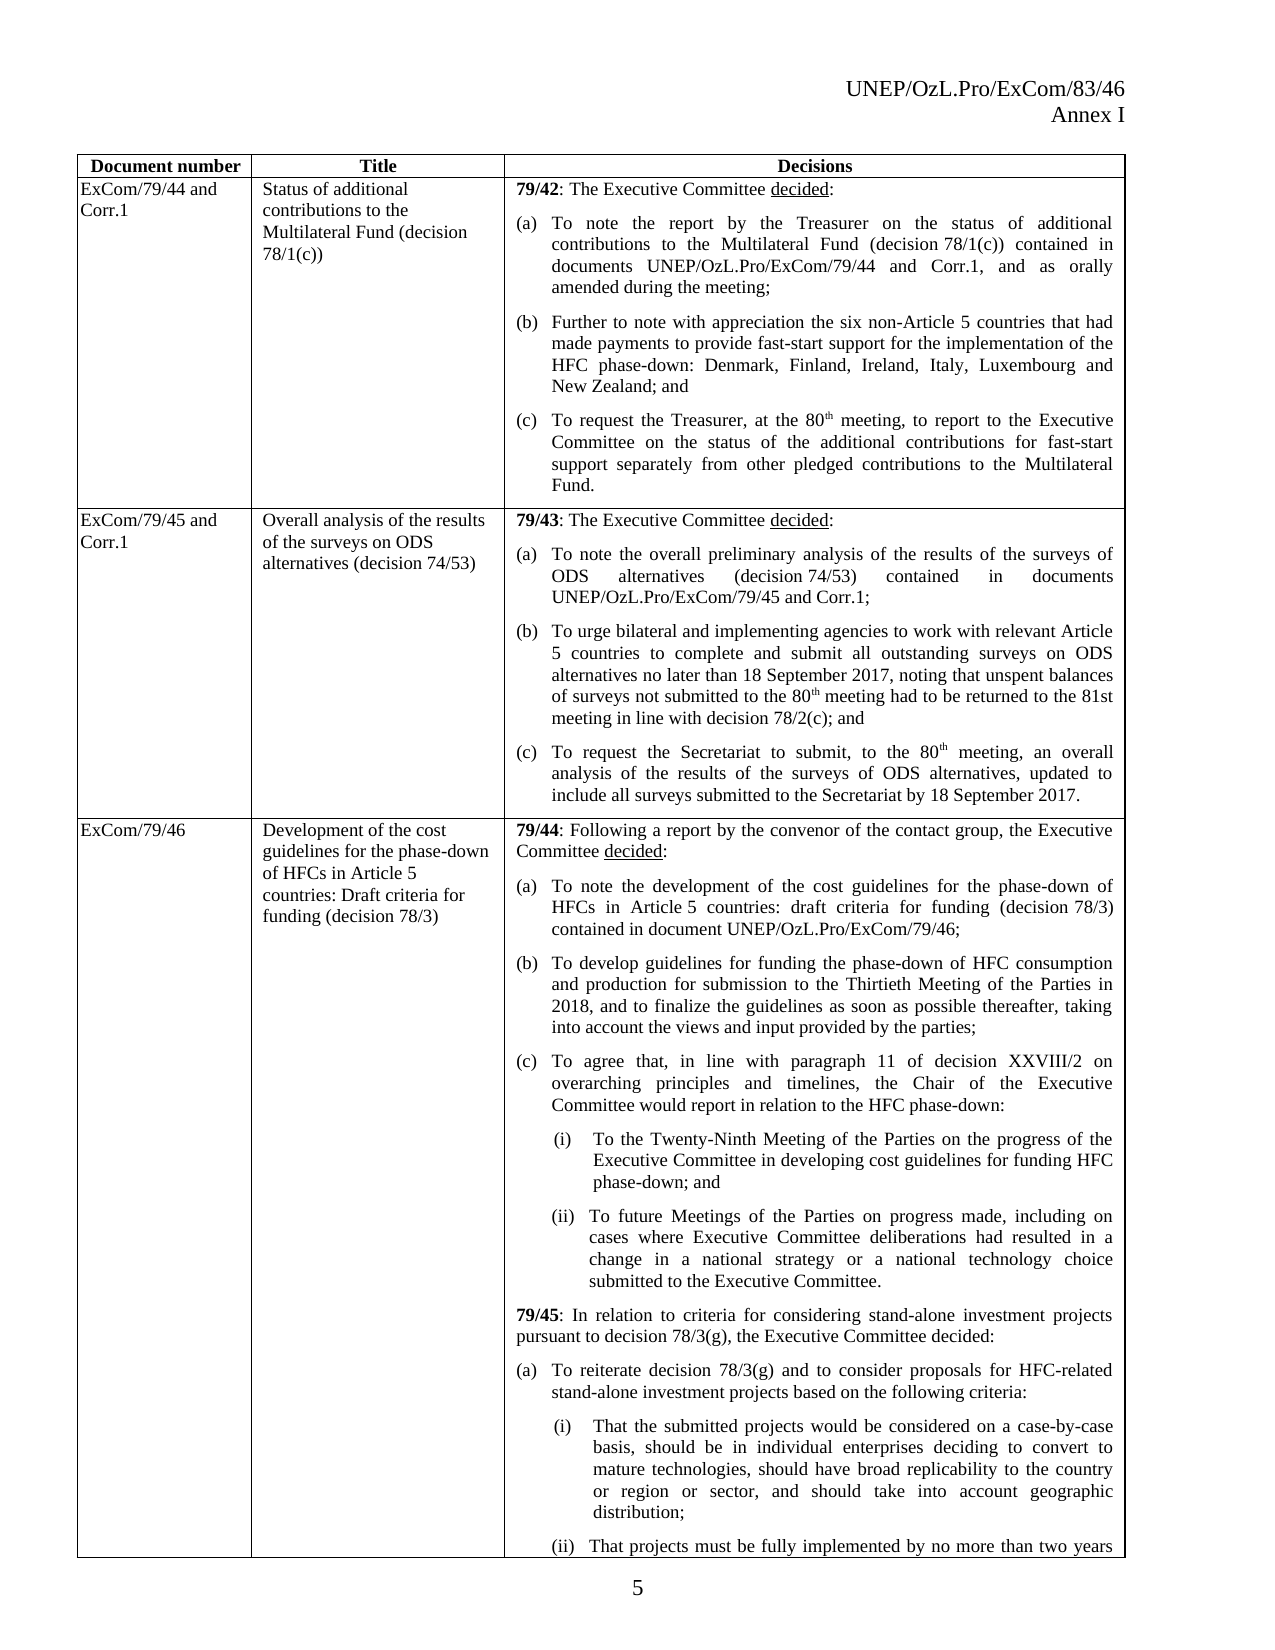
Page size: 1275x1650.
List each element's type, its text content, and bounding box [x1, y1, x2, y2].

table_cell Overall analysis of the results of the surveys on ODS alternatives (decision 74/53) [252, 509, 504, 818]
table_cell 79/42: The Executive Committee decided: To note the report by the Treasurer on the status of additional contributions to the Multilateral Fund (decision 78/1(c)) contained in documents UNEP/OzL.Pro/ExCom/79/44 and Corr.1, and as orally amended during the meeting; Further to note with appreciation the six non-Article 5 countries that had made payments to provide fast-start support for the implementation of the HFC phase-down: Denmark, Finland, Ireland, Italy, Luxembourg and New Zealand; and To request the Treasurer, at the 80th meeting, to report to the Executive Committee on the status of the additional contributions for fast-start support separately from other pledged contributions to the Multilateral Fund. [505, 178, 1124, 508]
table_cell ExCom/79/46 [78, 819, 251, 1557]
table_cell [252, 819, 504, 1557]
table_header Title [252, 155, 504, 177]
table_cell ExCom/79/44 and Corr.1 [78, 178, 251, 508]
table_header Decisions [505, 155, 1124, 177]
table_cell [505, 819, 1124, 1557]
table_cell Status of additional contributions to the Multilateral Fund (decision 78/1(c)) [252, 178, 504, 508]
table_cell 79/43: The Executive Committee decided: To note the overall preliminary analysis of the results of the surveys of ODS alternatives (decision 74/53) contained in documents UNEP/OzL.Pro/ExCom/79/45 and Corr.1; To urge bilateral and implementing agencies to work with relevant Article 5 countries to complete and submit all outstanding surveys on ODS alternatives no later than 18 September 2017, noting that unspent balances of surveys not submitted to the 80th meeting had to be returned to the 81st meeting in line with decision 78/2(c); and To request the Secretariat to submit, to the 80th meeting, an overall analysis of the results of the surveys of ODS alternatives, updated to include all surveys submitted to the Secretariat by 18 September 2017. [505, 509, 1124, 818]
table_cell ExCom/79/45 and Corr.1 [78, 509, 251, 818]
table_header Document number [78, 155, 251, 177]
